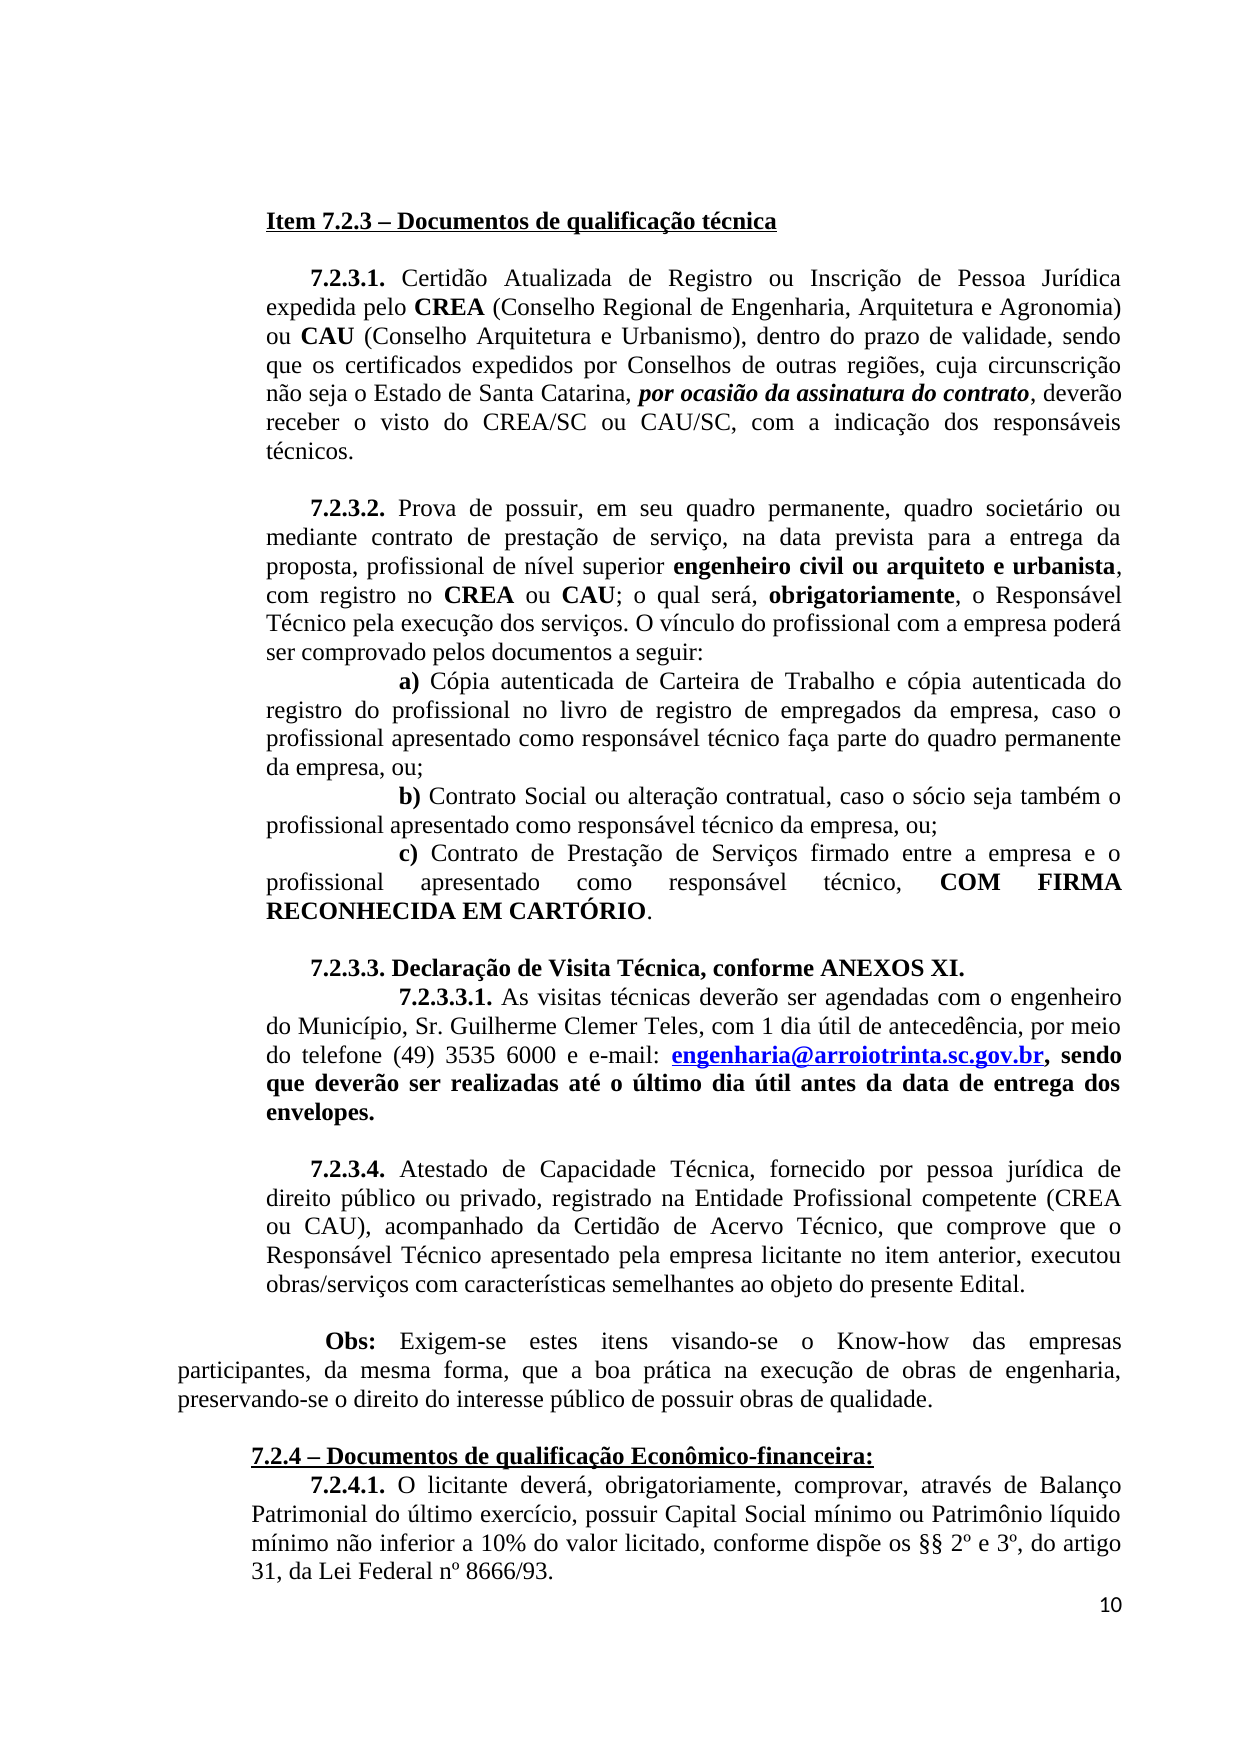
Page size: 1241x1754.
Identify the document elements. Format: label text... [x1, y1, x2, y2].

text Item 7.2.3 – Documentos de qualificação técnica [266, 206, 1122, 235]
text a) Cópia autenticada de Carteira de Trabalho e cópia autenticada do registro do profissional no livro de registro de empregados da empresa, caso o profissional apresentado como responsável técnico faça parte do quadro permanente da empresa, ou; [266, 666, 1122, 781]
text 7.2.3.1. Certidão Atualizada de Registro ou Inscrição de Pessoa Jurídica expedida pelo CREA (Conselho Regional de Engenharia, Arquitetura e Agronomia) ou CAU (Conselho Arquitetura e Urbanismo), dentro do prazo de validade, sendo que os certificados expedidos por Conselhos de outras regiões, cuja circunscrição não seja o Estado de Santa Catarina, por ocasião da assinatura do contrato, deverão receber o visto do CREA/SC ou CAU/SC, com a indicação dos responsáveis técnicos. [266, 263, 1122, 465]
text Obs: Exigem-se estes itens visando-se o Know-how das empresas participantes, da mesma forma, que a boa prática na execução de obras de engenharia, preservando-se o direito do interesse público de possuir obras de qualidade. [177, 1326, 1122, 1413]
text c) Contrato de Prestação de Serviços firmado entre a empresa e o profissional apresentado como responsável técnico, COM FIRMA RECONHECIDA EM CARTÓRIO. [266, 838, 1122, 925]
text 7.2.3.4. Atestado de Capacidade Técnica, fornecido por pessoa jurídica de direito público ou privado, registrado na Entidade Profissional competente (CREA ou CAU), acompanhado da Certidão de Acervo Técnico, que comprove que o Responsável Técnico apresentado pela empresa licitante no item anterior, executou obras/serviços com características semelhantes ao objeto do presente Edital. [266, 1154, 1122, 1298]
text 7.2.4 – Documentos de qualificação Econômico-financeira: [177, 1441, 1122, 1470]
text 7.2.3.3.1. As visitas técnicas deverão ser agendadas com o engenheiro do Município, Sr. Guilherme Clemer Teles, com 1 dia útil de antecedência, por meio do telefone (49) 3535 6000 e e-mail: engenharia@arroiotrinta.sc.gov.br, sendo que deverão ser realizadas até o último dia útil antes da data de entrega dos envelopes. [266, 982, 1122, 1126]
text 7.2.4.1. O licitante deverá, obrigatoriamente, comprovar, através de Balanço Patrimonial do último exercício, possuir Capital Social mínimo ou Patrimônio líquido mínimo não inferior a 10% do valor licitado, conforme dispõe os §§ 2º e 3º, do artigo 31, da Lei Federal nº 8666/93. [251, 1470, 1122, 1585]
text b) Contrato Social ou alteração contratual, caso o sócio seja também o profissional apresentado como responsável técnico da empresa, ou; [266, 781, 1122, 838]
text 7.2.3.3. Declaração de Visita Técnica, conforme ANEXOS XI. [266, 953, 1122, 982]
text 7.2.3.2. Prova de possuir, em seu quadro permanente, quadro societário ou mediante contrato de prestação de serviço, na data prevista para a entrega da proposta, profissional de nível superior engenheiro civil ou arquiteto e urbanista, com registro no CREA ou CAU; o qual será, obrigatoriamente, o Responsável Técnico pela execução dos serviços. O vínculo do profissional com a empresa poderá ser comprovado pelos documentos a seguir: [266, 493, 1122, 666]
